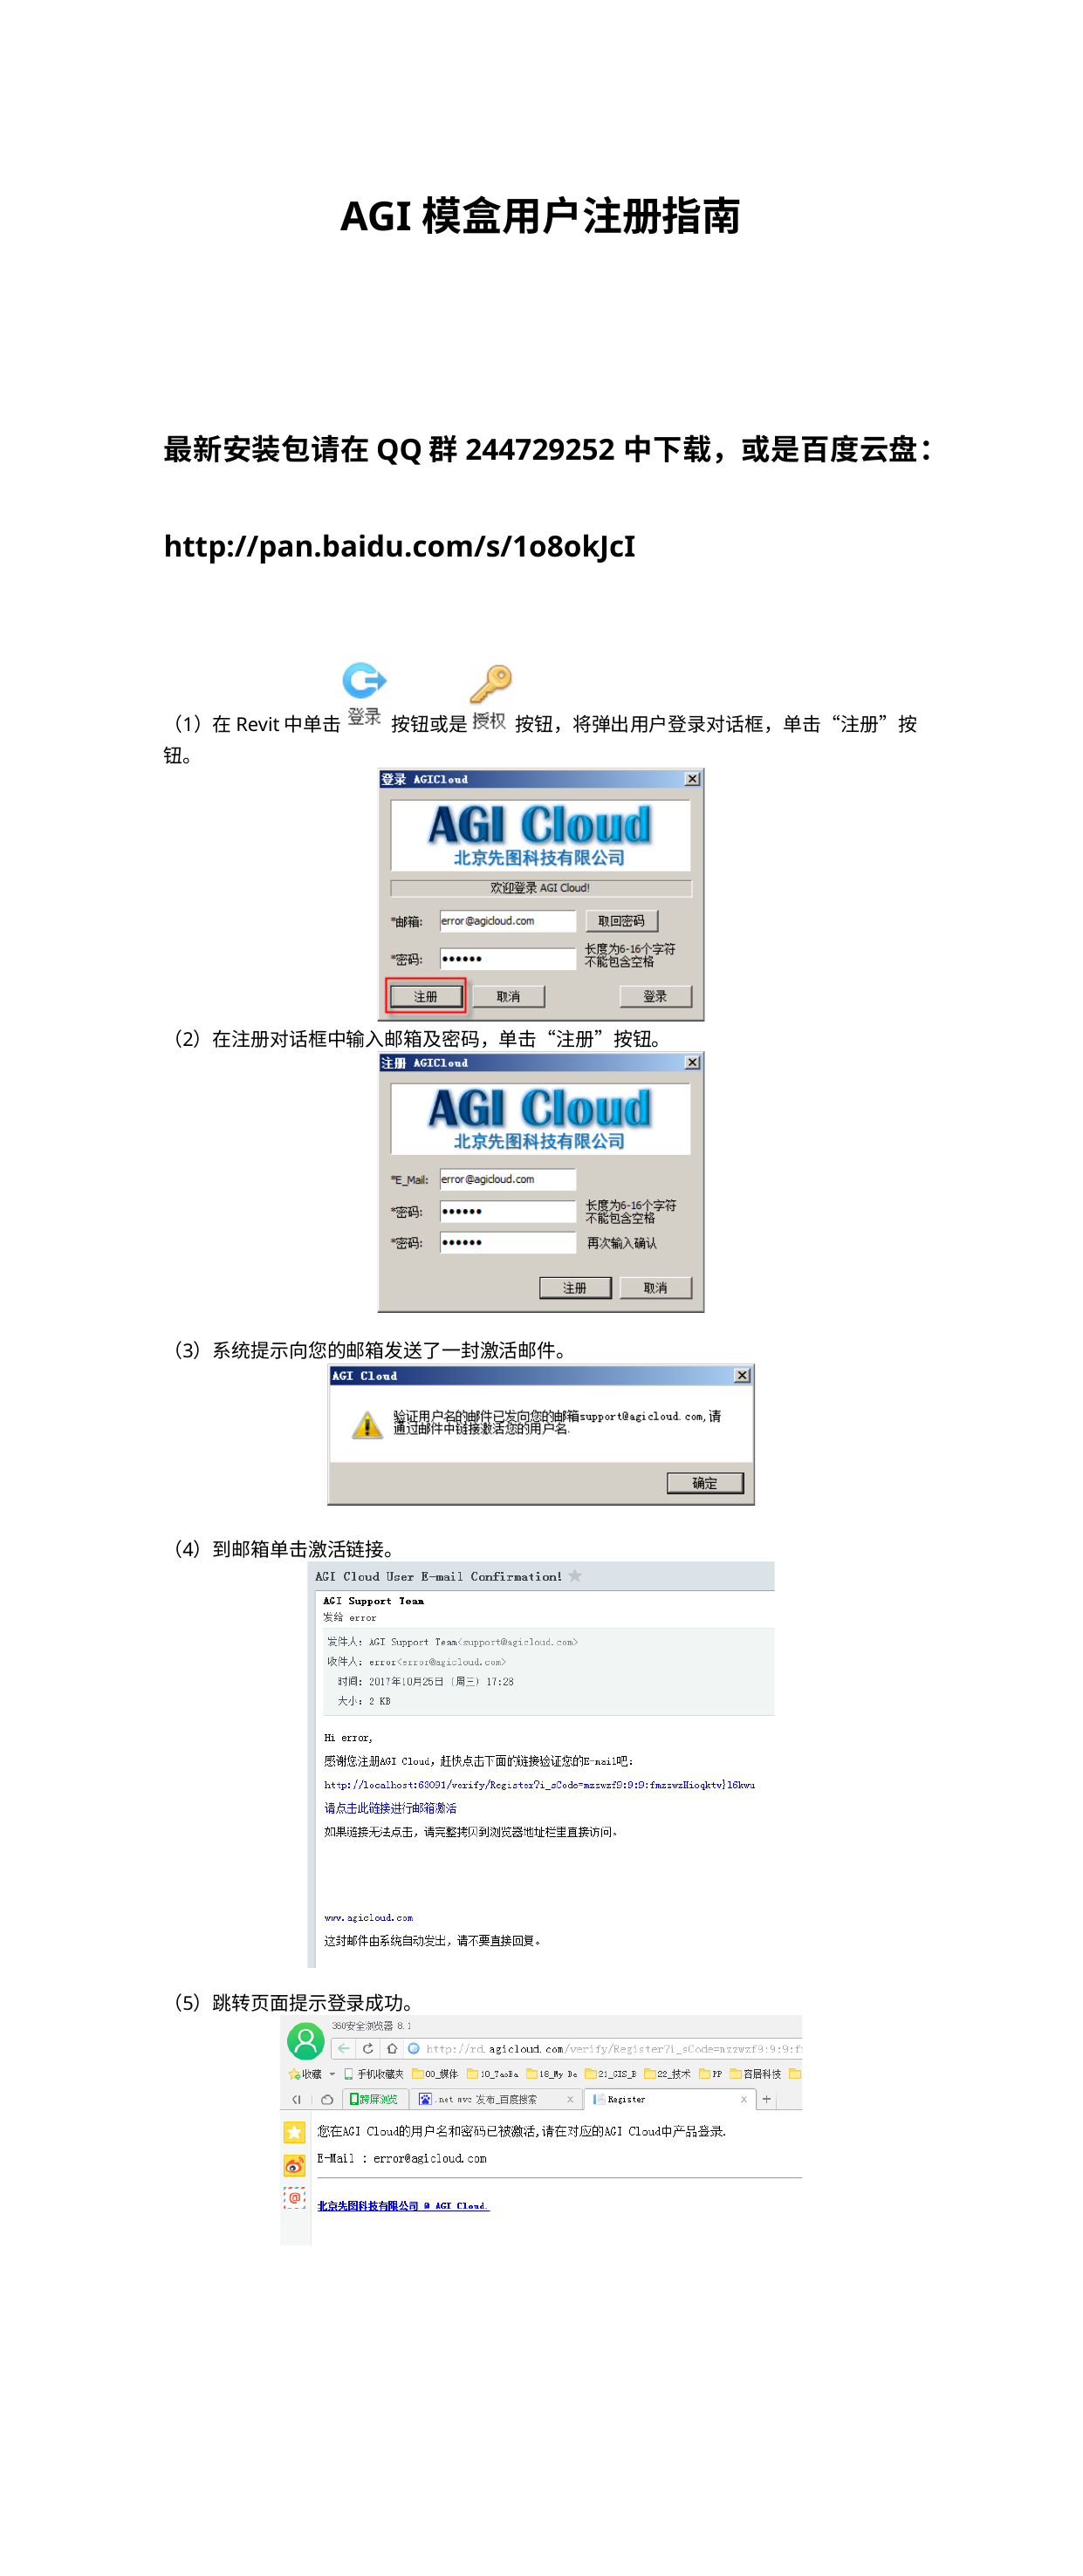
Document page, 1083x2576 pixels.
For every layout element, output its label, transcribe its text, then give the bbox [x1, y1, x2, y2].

text （2）在注册对话框中输入邮箱及密码，单击“注册”按钮。 [163, 1023, 919, 1052]
picture [279, 2015, 803, 2245]
subtitle AGI 模盒用户注册指南 [163, 171, 919, 256]
picture [377, 1051, 705, 1313]
picture [341, 654, 392, 732]
picture [377, 768, 705, 1022]
subtitle 最新安装包请在QQ群 244729252 中下载，或是百度云盘：http://pan.baidu.com/s/1o8okJcI [163, 420, 919, 574]
text （4）到邮箱单击激活链接。 [163, 1534, 919, 1562]
text （1）在Revit中单击按钮或是按钮，将弹出用户登录对话框，单击“注册”按钮。 [163, 655, 919, 769]
text （3）系统提示向您的邮箱发送了一封激活邮件。 [163, 1336, 919, 1363]
picture [307, 1561, 775, 1968]
text （5）跳转页面提示登录成功。 [163, 1987, 919, 2016]
picture [327, 1363, 756, 1506]
picture [468, 661, 515, 732]
